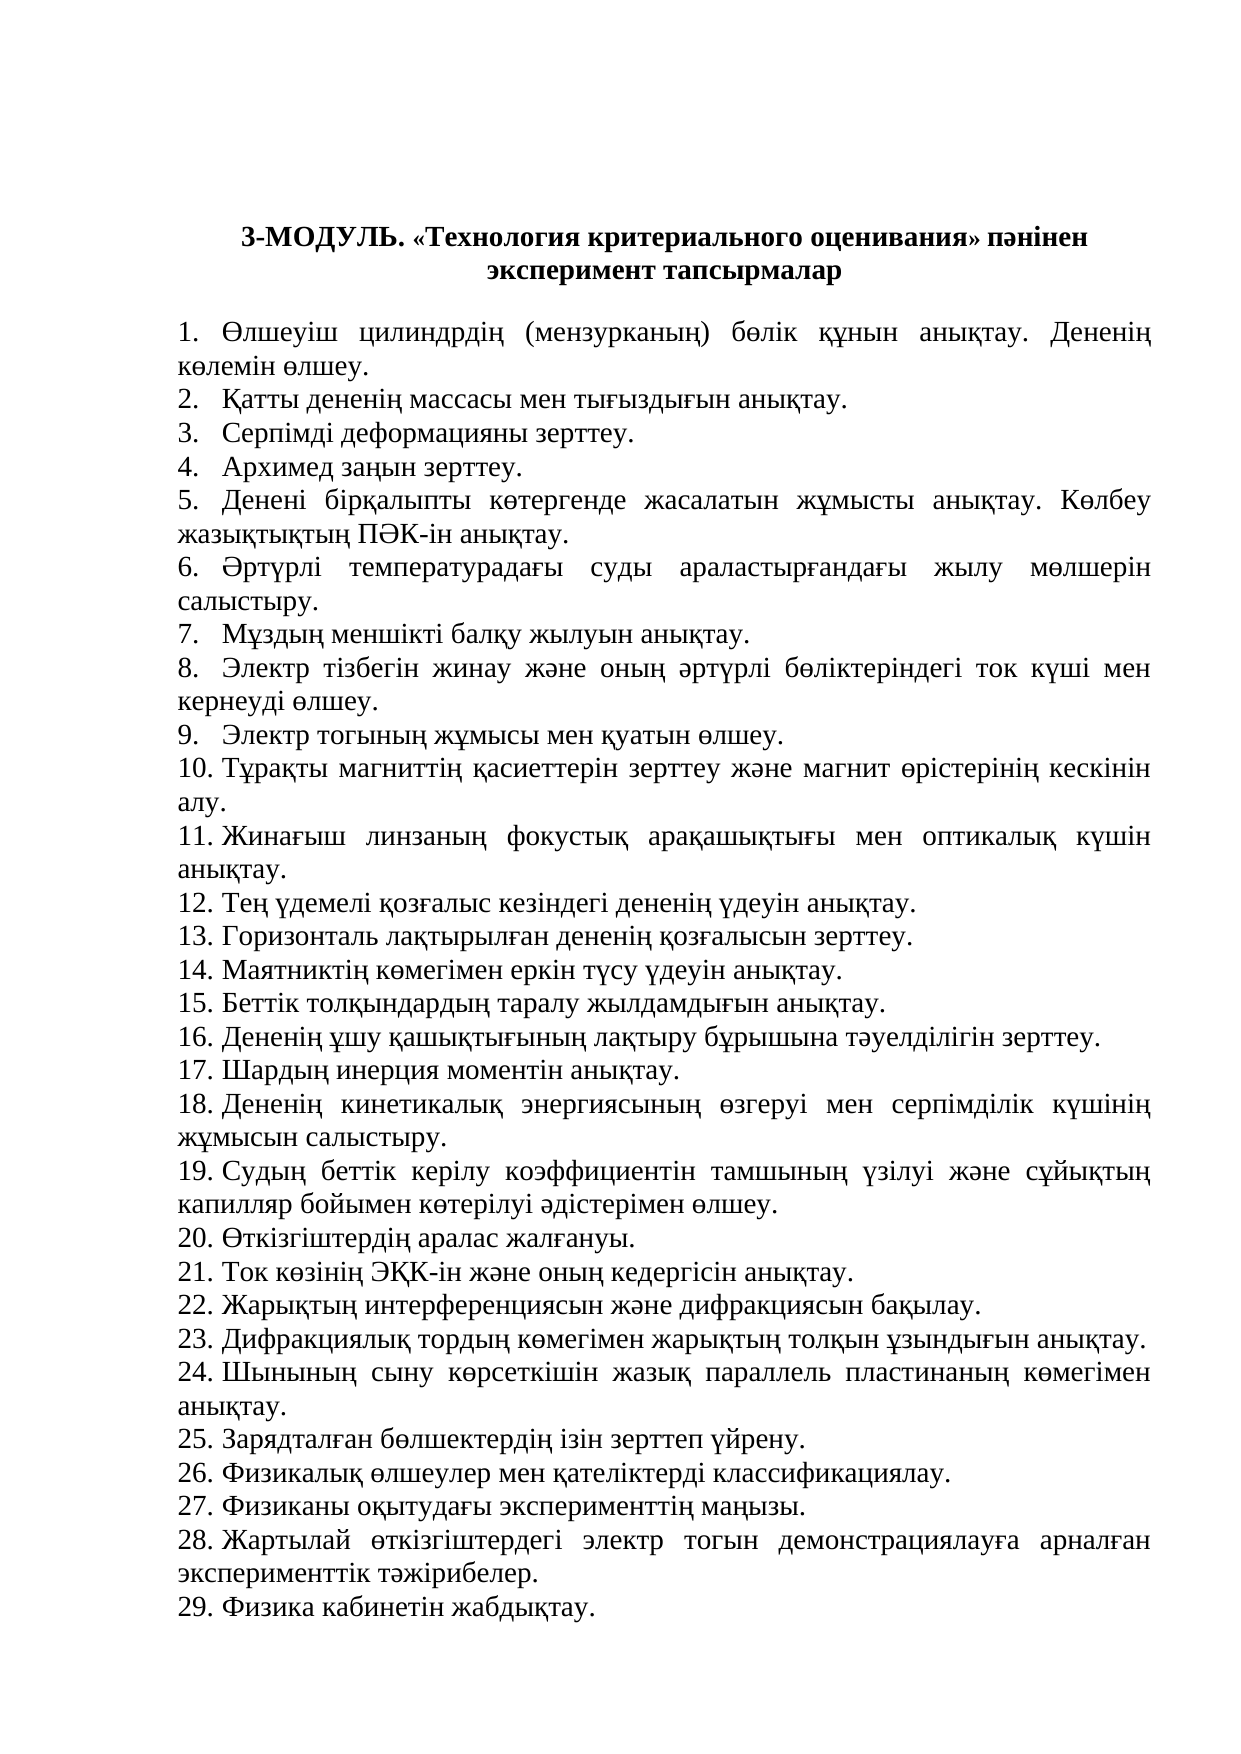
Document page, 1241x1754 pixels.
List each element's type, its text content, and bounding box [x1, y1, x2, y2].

list Дифракциялық тордың көмегімен жарықтың толқын ұзындығын анықтау. [177, 1321, 1152, 1354]
list Дененің кинетикалық энергиясының өзгеруі мен серпімділік күшінің жұмысын салыстыру. [177, 1086, 1152, 1153]
list Физикалық өлшеулер мен қателіктерді классификациялау. [177, 1455, 1152, 1488]
list Горизонталь лақтырылған дененің қозғалысын зерттеу. [177, 918, 1152, 952]
list Тұрақты магниттің қасиеттерін зерттеу және магнит өрістерінің кескінін алу. [177, 751, 1152, 818]
list Архимед заңын зерттеу. [177, 449, 1152, 482]
list Физиканы оқытудағы эксперименттің маңызы. [177, 1488, 1152, 1522]
list Шардың инерция моментін анықтау. [177, 1052, 1152, 1086]
list Өлшеуіш цилиндрдің (мензурканың) бөлік құнын анықтау. Дененің көлемін өлшеу. [177, 314, 1152, 382]
list Қатты дененің массасы мен тығыздығын анықтау. [177, 382, 1152, 415]
list Электр тогының жұмысы мен қуатын өлшеу. [177, 717, 1152, 751]
list Жарықтың интерференциясын және дифракциясын бақылау. [177, 1287, 1152, 1321]
list Жинағыш линзаның фокустық арақашықтығы мен оптикалық күшін анықтау. [177, 818, 1152, 885]
list Мұздың меншікті балқу жылуын анықтау. [177, 616, 1152, 650]
text 3-МОДУЛЬ. «Технология критериального оценивания» пәнінен эксперимент тапсырмалар [177, 219, 1152, 286]
list Жартылай өткізгіштердегі электр тогын демонстрациялауға арналған эксперименттік тәжірибелер. [177, 1522, 1152, 1589]
list Зарядталған бөлшектердің ізін зерттеп үйрену. [177, 1421, 1152, 1455]
list Беттік толқындардың таралу жылдамдығын анықтау. [177, 985, 1152, 1019]
list Денені бірқалыпты көтергенде жасалатын жұмысты анықтау. Көлбеу жазықтықтың ПӘК-ін анықтау. [177, 482, 1152, 549]
list Физика кабинетін жабдықтау. [177, 1589, 1152, 1623]
list Өткізгіштердің аралас жалғануы. [177, 1220, 1152, 1254]
list Шынының сыну көрсеткішін жазық параллель пластинаның көмегімен анықтау. [177, 1354, 1152, 1421]
list Маятниктің көмегімен еркін түсу үдеуін анықтау. [177, 952, 1152, 985]
list Серпімді деформацияны зерттеу. [177, 415, 1152, 449]
list Ток көзінің ЭҚК-ін және оның кедергісін анықтау. [177, 1254, 1152, 1287]
list Судың беттік керілу коэффициентін тамшының үзілуі және сұйықтың капилляр бойымен көтерілуі әдістерімен өлшеу. [177, 1153, 1152, 1220]
list Электр тізбегін жинау және оның әртүрлі бөліктеріндегі ток күші мен кернеуді өлшеу. [177, 650, 1152, 717]
list Тең үдемелі қозғалыс кезіндегі дененің үдеуін анықтау. [177, 885, 1152, 918]
list Әртүрлі температурадағы суды араластырғандағы жылу мөлшерін салыстыру. [177, 549, 1152, 616]
list Дененің ұшу қашықтығының лақтыру бұрышына тәуелділігін зерттеу. [177, 1019, 1152, 1052]
